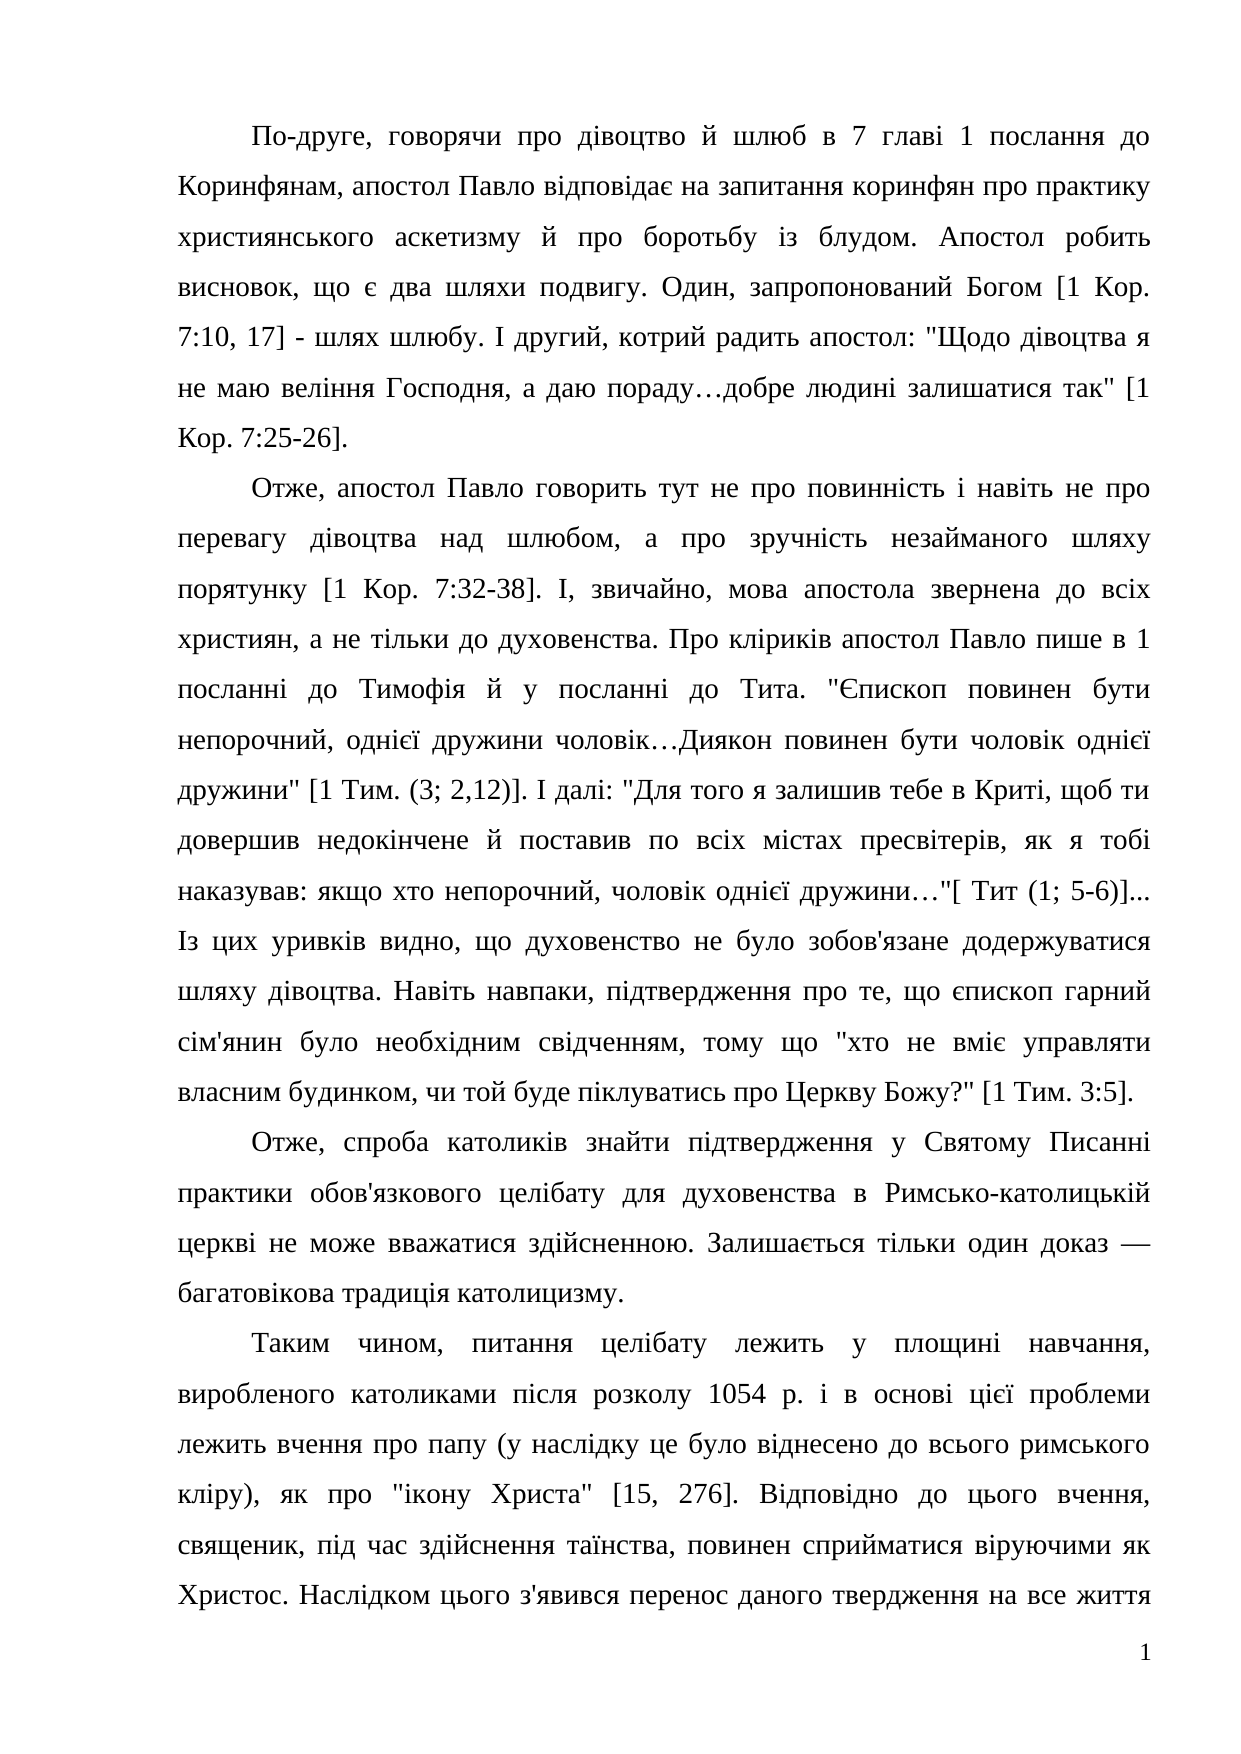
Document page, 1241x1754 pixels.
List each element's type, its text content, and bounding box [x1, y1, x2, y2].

text Отже, спроба католиків знайти підтвердження у Святому Писанні практики обов'язкового целібату для духовенства в Римсько-католицькій церкві не може вважатися здійсненною. Залишається тільки один доказ — багатовікова традиція католицизму. [177, 1124, 1152, 1309]
text По-друге, говорячи про дівоцтво й шлюб в 7 главі 1 послання до Коринфянам, апостол Павло відповідає на запитання коринфян про практику християнського аскетизму й про боротьбу із блудом. Апостол робить висновок, що є два шляхи подвигу. Один, запропонований Богом [1 Кор. 7:10, 17] - шлях шлюбу. І другий, котрий радить апостол: "Щодо дівоцтва я не маю веління Господня, а даю пораду…добре людині залишатися так" [1 Кор. 7:25-26]. [177, 118, 1152, 453]
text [177, 1326, 1152, 1611]
text Отже, апостол Павло говорить тут не про повинність і навіть не про перевагу дівоцтва над шлюбом, а про зручність незайманого шляху порятунку [1 Кор. 7:32-38]. І, звичайно, мова апостола звернена до всіх християн, а не тільки до духовенства. Про кліриків апостол Павло пише в 1 посланні до Тимофія й у посланні до Тита. "Єпископ повинен бути непорочний, однієї дружини чоловік…Диякон повинен бути чоловік однієї дружини" [1 Тим. (3; 2,12)]. І далі: "Для того я залишив тебе в Криті, щоб ти довершив недокінчене й поставив по всіх містах пресвітерів, як я тобі наказував: якщо хто непорочний, чоловік однієї дружини…"[ Тит (1; 5-6)]... Із цих уривків видно, що духовенство не було зобов'язане додержуватися шляху дівоцтва. Навіть навпаки, підтвердження про те, що єпископ гарний сім'янин було необхідним свідченням, тому що "хто не вміє управляти власним будинком, чи той буде піклуватись про Церкву Божу?" [1 Тим. 3:5]. [177, 470, 1152, 1108]
